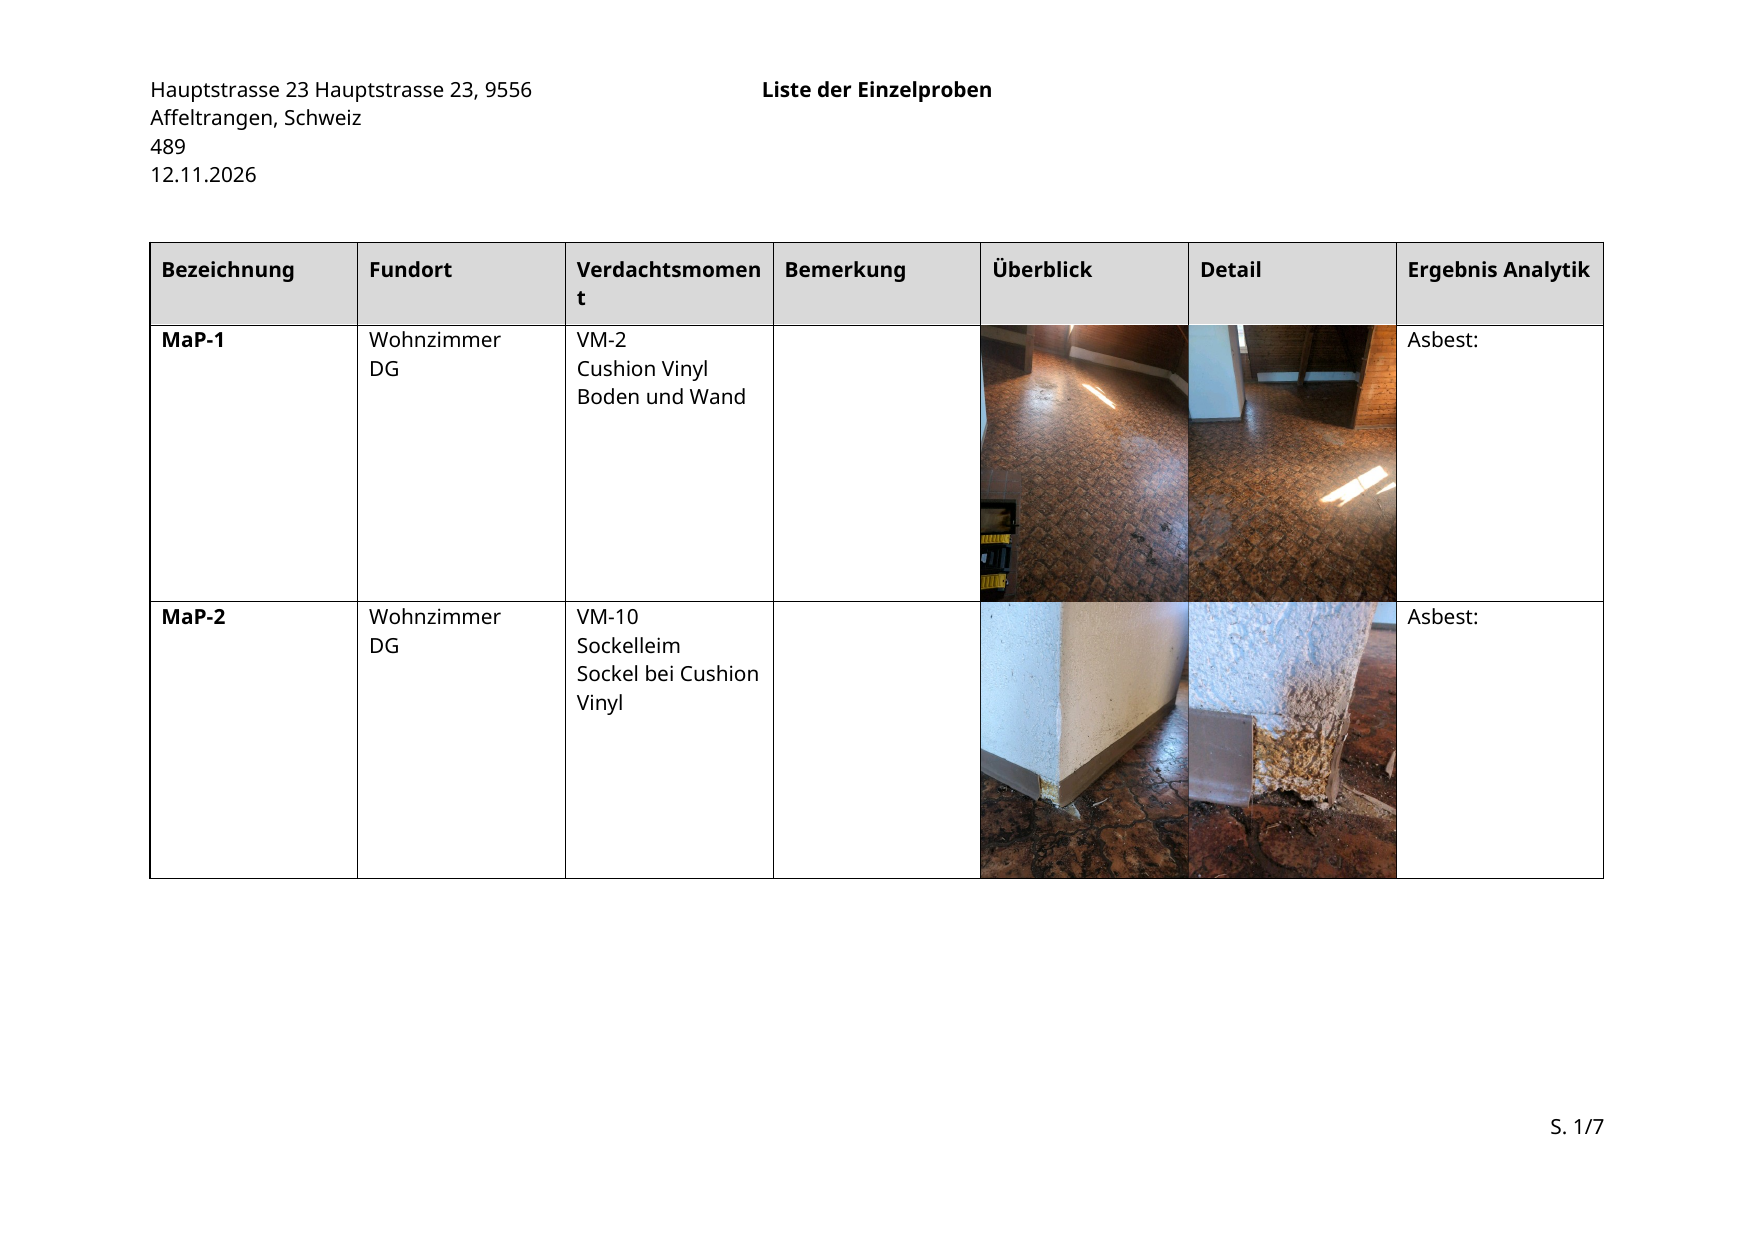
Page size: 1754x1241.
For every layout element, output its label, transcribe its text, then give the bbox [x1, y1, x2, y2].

table_cell Asbest: [1397, 602, 1603, 878]
table_header Bemerkung [774, 243, 980, 324]
table_cell Asbest: [1397, 326, 1603, 601]
table_header Überblick [981, 243, 1188, 324]
table_cell Wohnzimmer DG [358, 326, 565, 601]
table_header Detail [1189, 243, 1396, 324]
table_header Ergebnis Analytik [1397, 243, 1603, 324]
picture [980, 325, 1397, 878]
table_header Verdachtsmoment [566, 243, 773, 324]
table_cell [774, 602, 980, 878]
table_cell MaP-1 [151, 326, 357, 601]
table_cell [774, 326, 980, 601]
table_cell MaP-2 [151, 602, 357, 878]
table_header Bezeichnung [151, 243, 357, 324]
table_header Fundort [358, 243, 565, 324]
table_cell VM-10 Sockelleim Sockel bei Cushion Vinyl [566, 602, 773, 878]
table_cell VM-2 Cushion Vinyl Boden und Wand [566, 326, 773, 601]
table_cell Wohnzimmer DG [358, 602, 565, 878]
